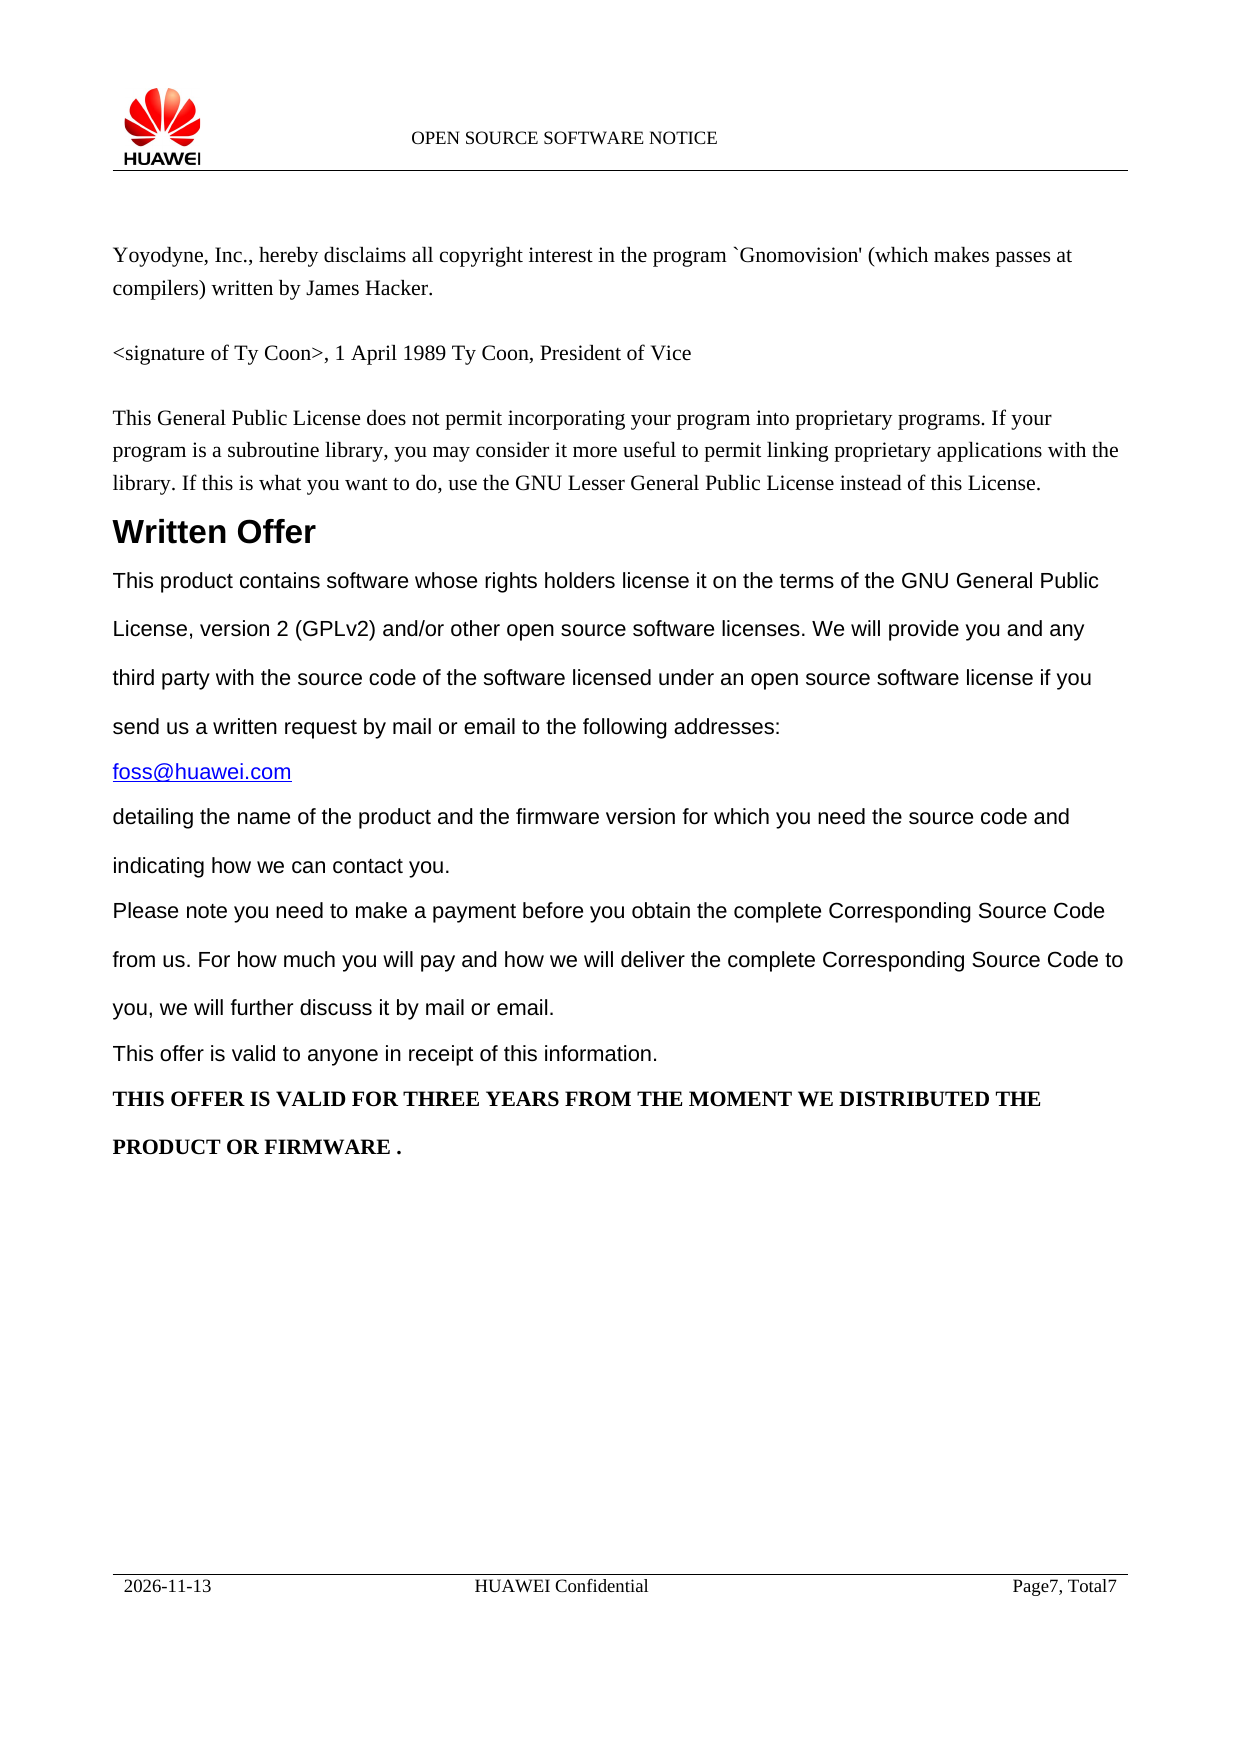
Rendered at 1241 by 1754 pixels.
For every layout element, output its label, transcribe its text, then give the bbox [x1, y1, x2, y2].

text This product contains software whose rights holders license it on the terms of the GNU General Public License, version 2 (GPLv2) and/or other open source software licenses. We will provide you and any third party with the source code of the software licensed under an open source software license if you send us a written request by mail or email to the following addresses: [112, 564, 1128, 743]
text foss@huawei.com [112, 755, 1128, 788]
text This offer is valid for three years from the moment we distributed the product or firmware . [112, 1082, 1128, 1163]
picture [124, 88, 201, 165]
text Please note you need to make a payment before you obtain the complete Corresponding Source Code from us. For how much you will pay and how we will deliver the complete Corresponding Source Code to you, we will further discuss it by mail or email. [112, 894, 1128, 1024]
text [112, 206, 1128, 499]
text This offer is valid to anyone in receipt of this information. [112, 1037, 1128, 1069]
text detailing the name of the product and the firmware version for which you need the source code and indicating how we can contact you. [112, 800, 1128, 882]
text Written Offer [112, 499, 1128, 564]
